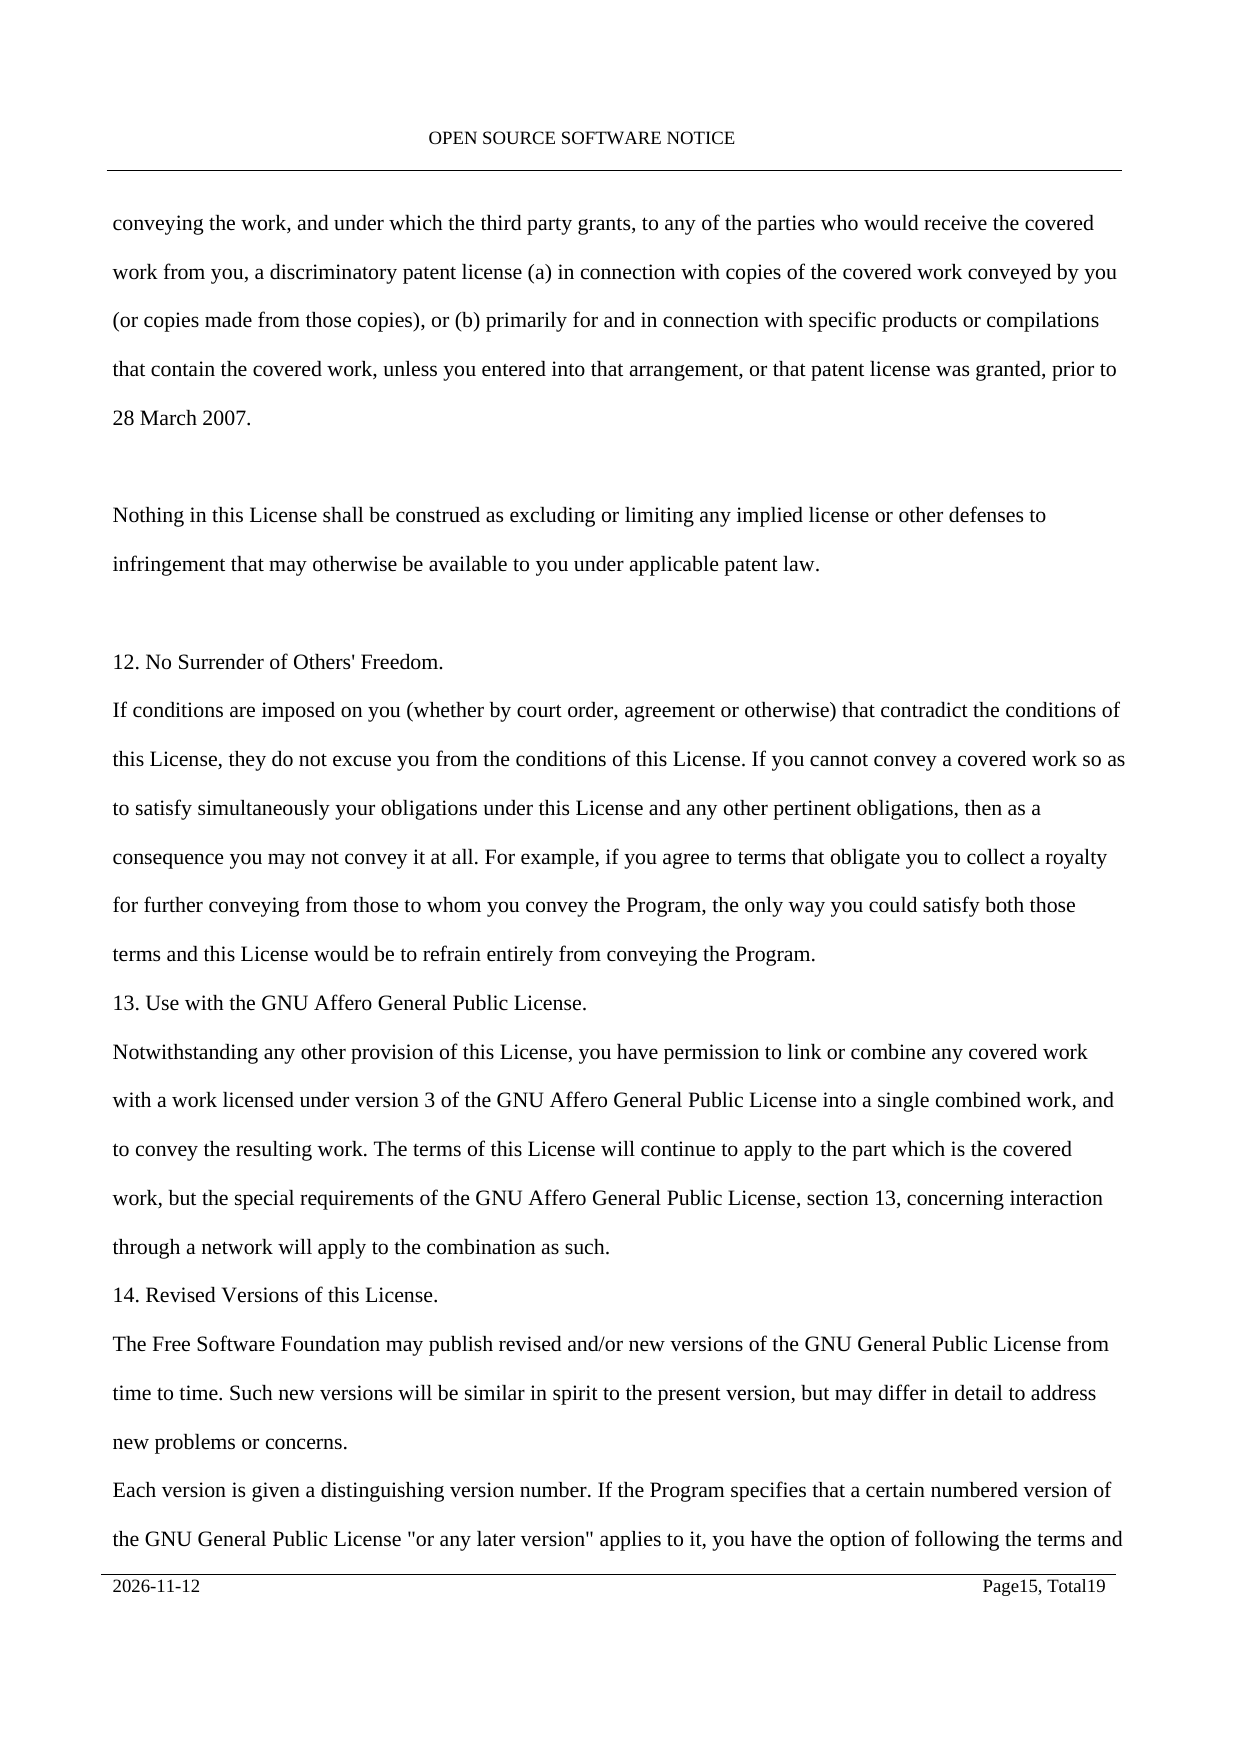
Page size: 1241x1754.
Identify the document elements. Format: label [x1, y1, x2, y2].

text [112, 206, 1128, 1555]
